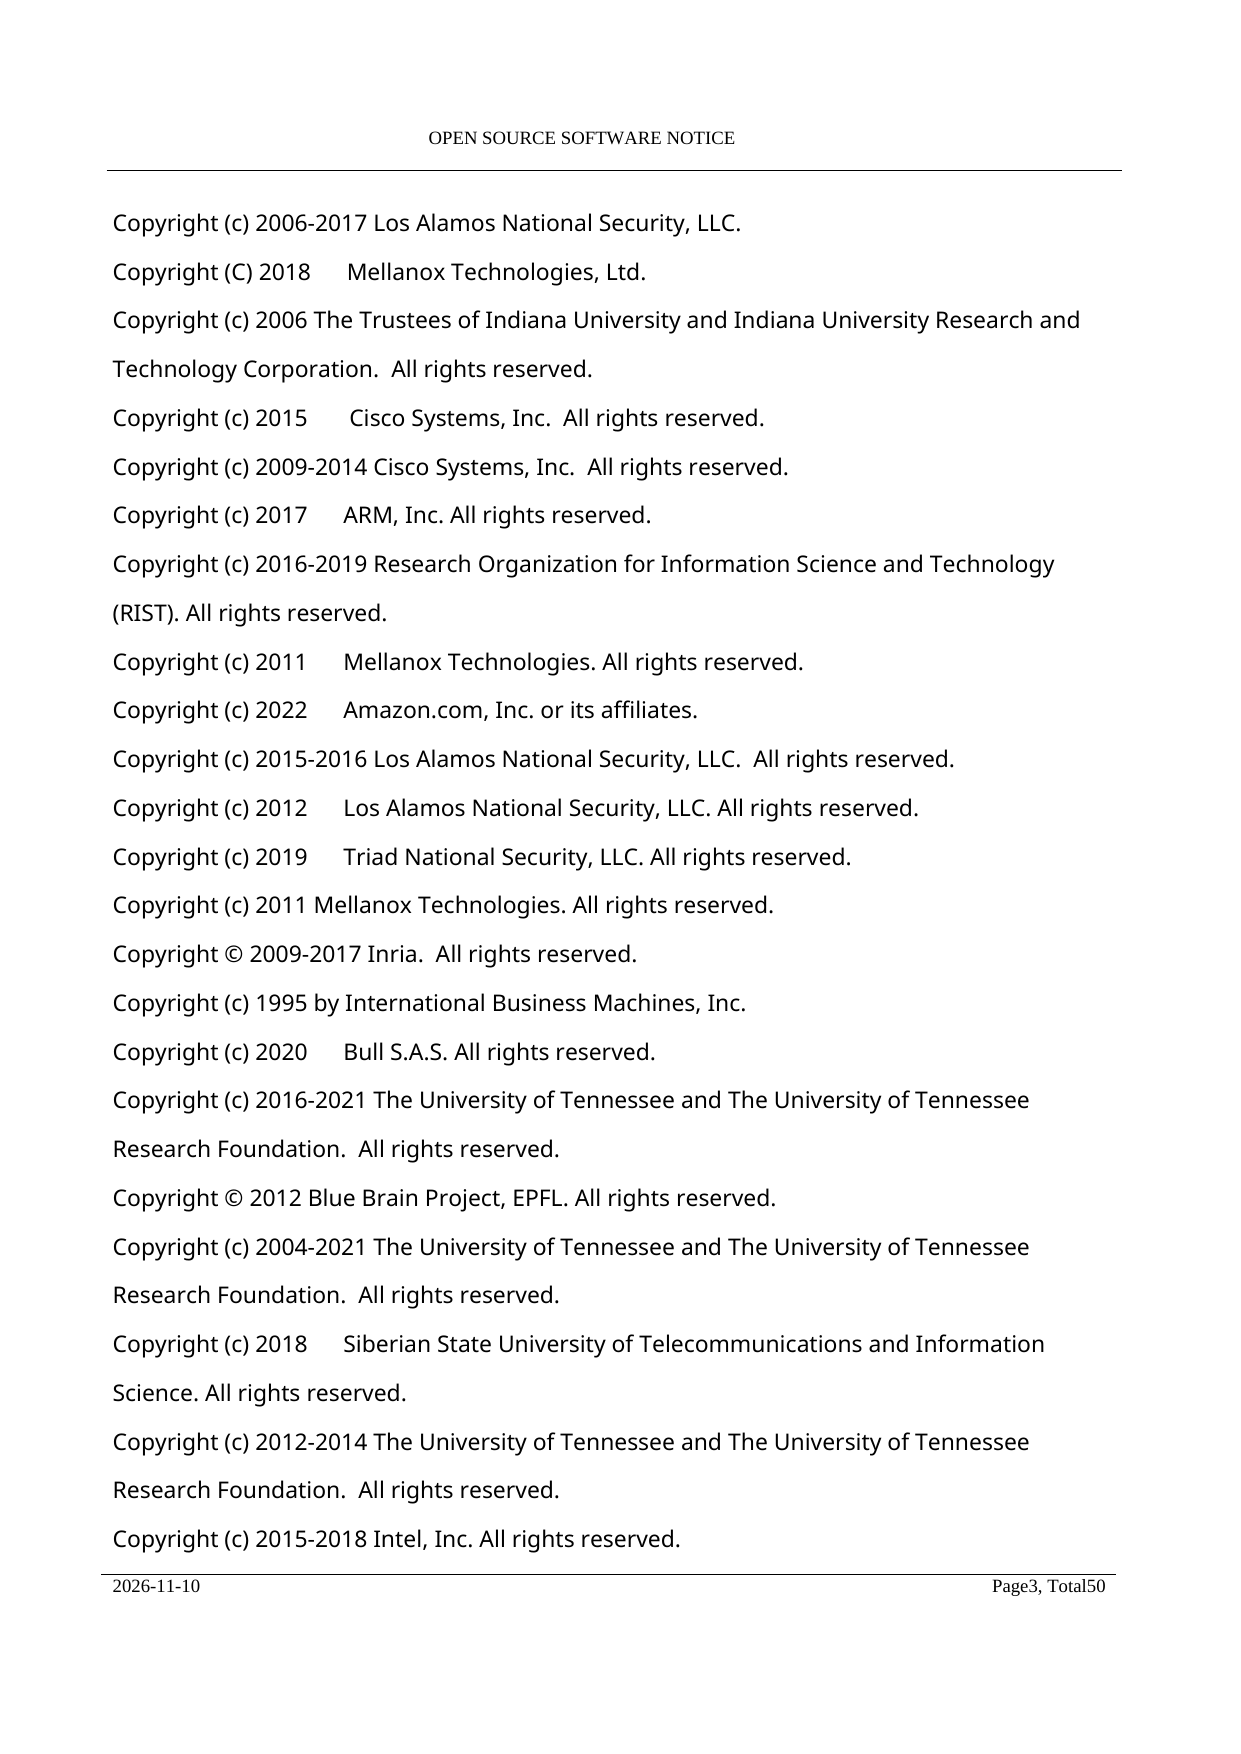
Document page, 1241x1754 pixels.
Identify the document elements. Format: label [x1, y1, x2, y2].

text [112, 206, 1128, 1555]
